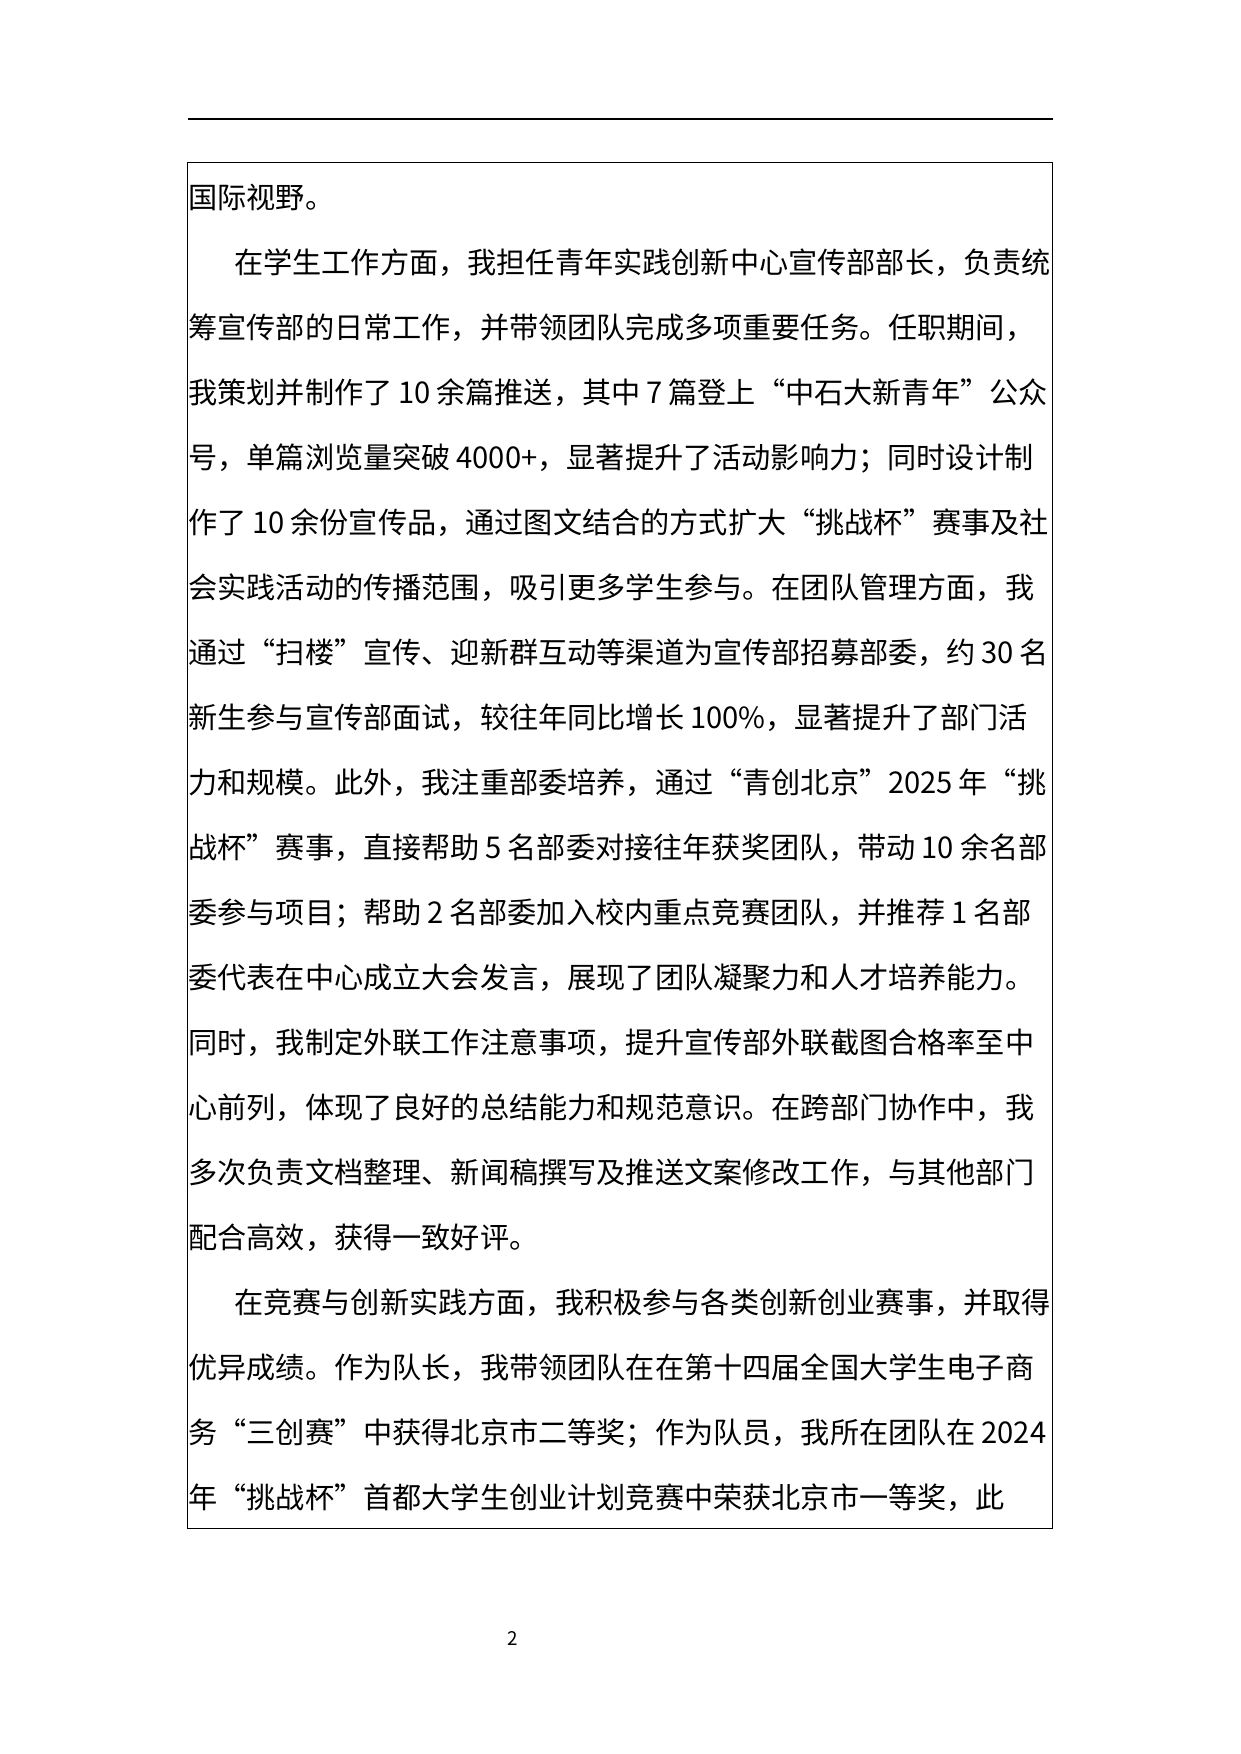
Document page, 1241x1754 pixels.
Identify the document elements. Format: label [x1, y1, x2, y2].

table_cell [188, 163, 1052, 1528]
